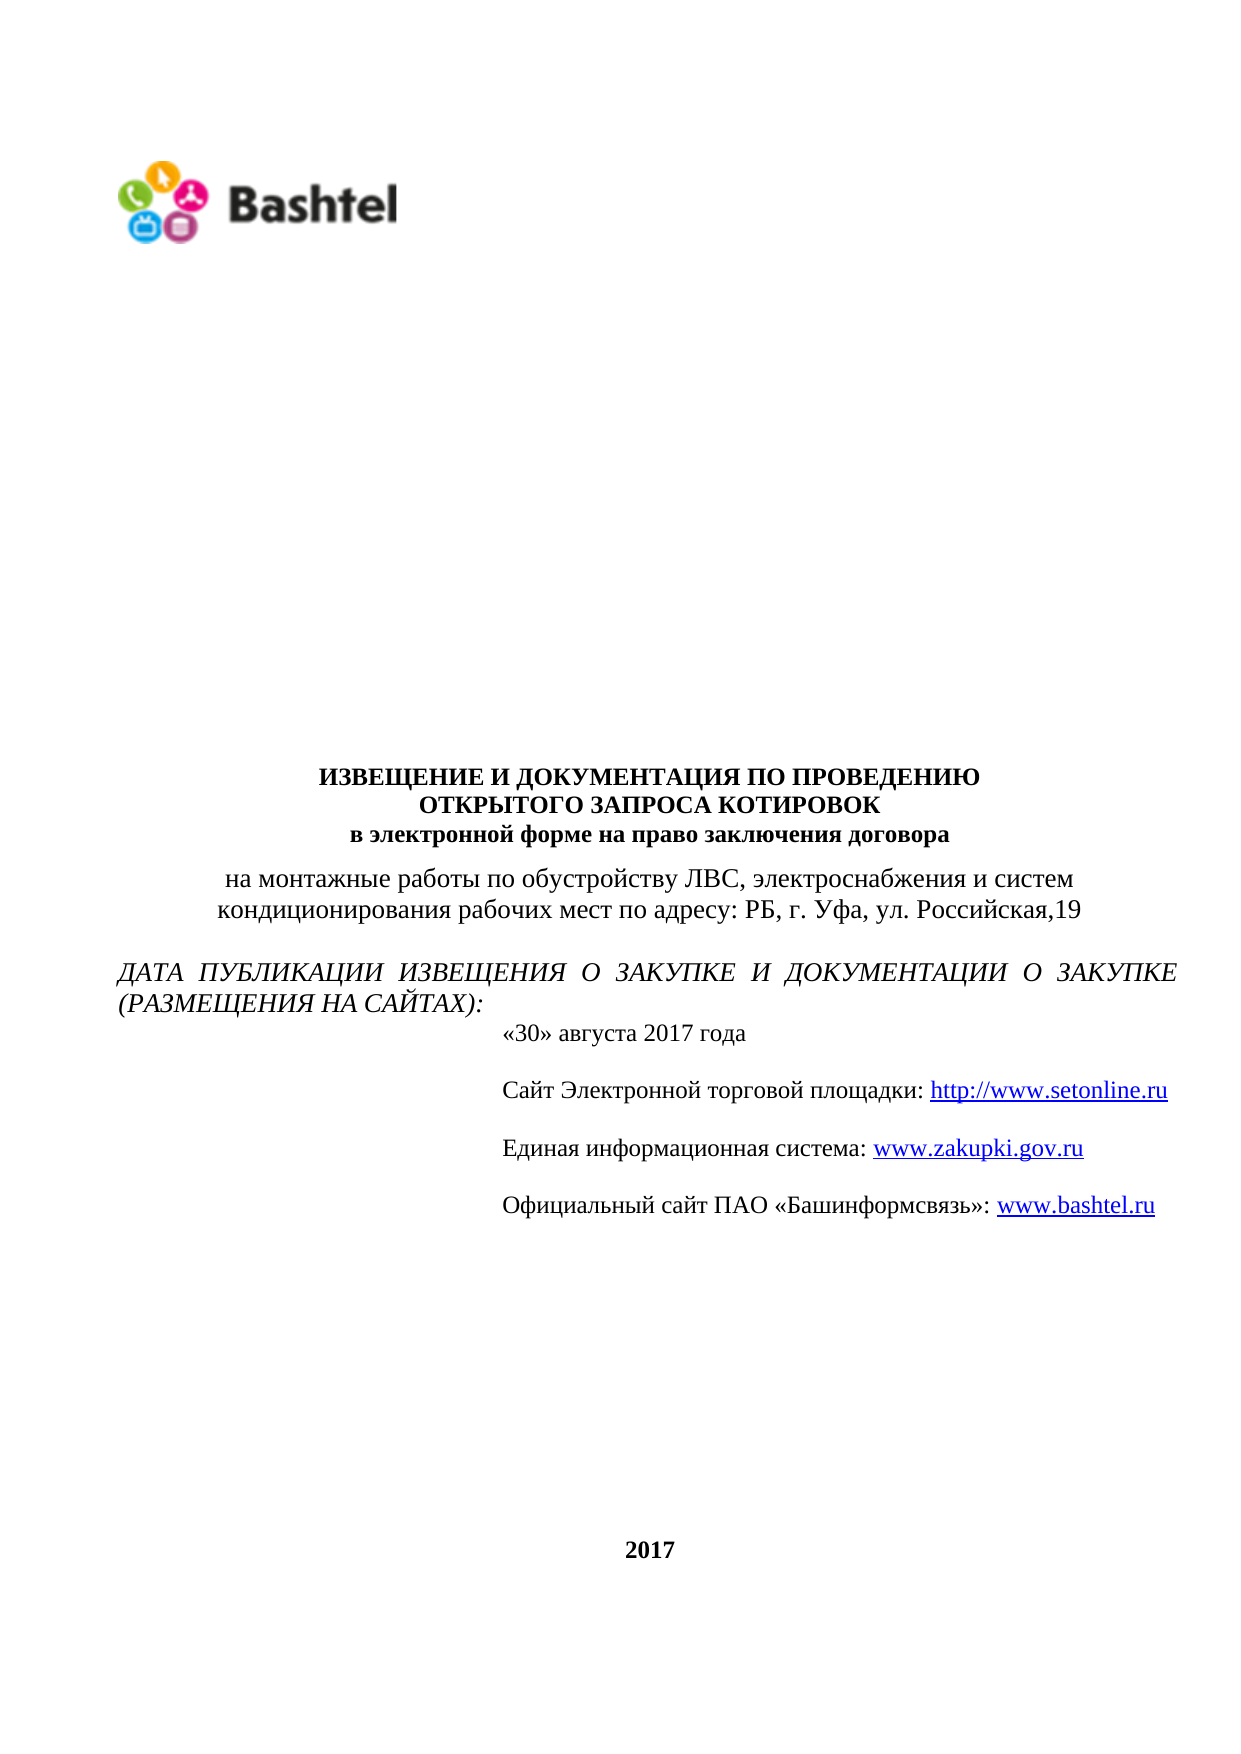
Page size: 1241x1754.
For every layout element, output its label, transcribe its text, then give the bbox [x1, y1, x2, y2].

text «30» августа 2017 года [502, 1018, 1181, 1047]
text на монтажные работы по обустройству ЛВС, электроснабжения и систем кондиционирования рабочих мест по адресу: РБ, г. Уфа, ул. Российская,19 [118, 862, 1181, 924]
picture [118, 161, 397, 244]
text Единая информационная система: www.zakupki.gov.ru [502, 1133, 1181, 1162]
text 2017 [118, 1535, 1181, 1564]
text Официальный сайт ПАО «Башинформсвязь»: www.bashtel.ru [502, 1190, 1181, 1219]
text ДАТА ПУБЛИКАЦИИ ИЗВЕЩЕНИЯ О ЗАКУПКЕ И ДОКУМЕНТАЦИИ О ЗАКУПКЕ (РАЗМЕЩЕНИЯ НА САЙТАХ): [118, 956, 1181, 1018]
text Сайт Электронной торговой площадки: http://www.setonline.ru [502, 1075, 1181, 1104]
text ОТКРЫТОГО ЗАПРОСА КОТИРОВОК [118, 790, 1181, 819]
text в электронной форме на право заключения договора [118, 819, 1181, 848]
text ИЗВЕЩЕНИЕ И ДОКУМЕНТАЦИЯ ПО ПРОВЕДЕНИЮ [118, 762, 1181, 790]
